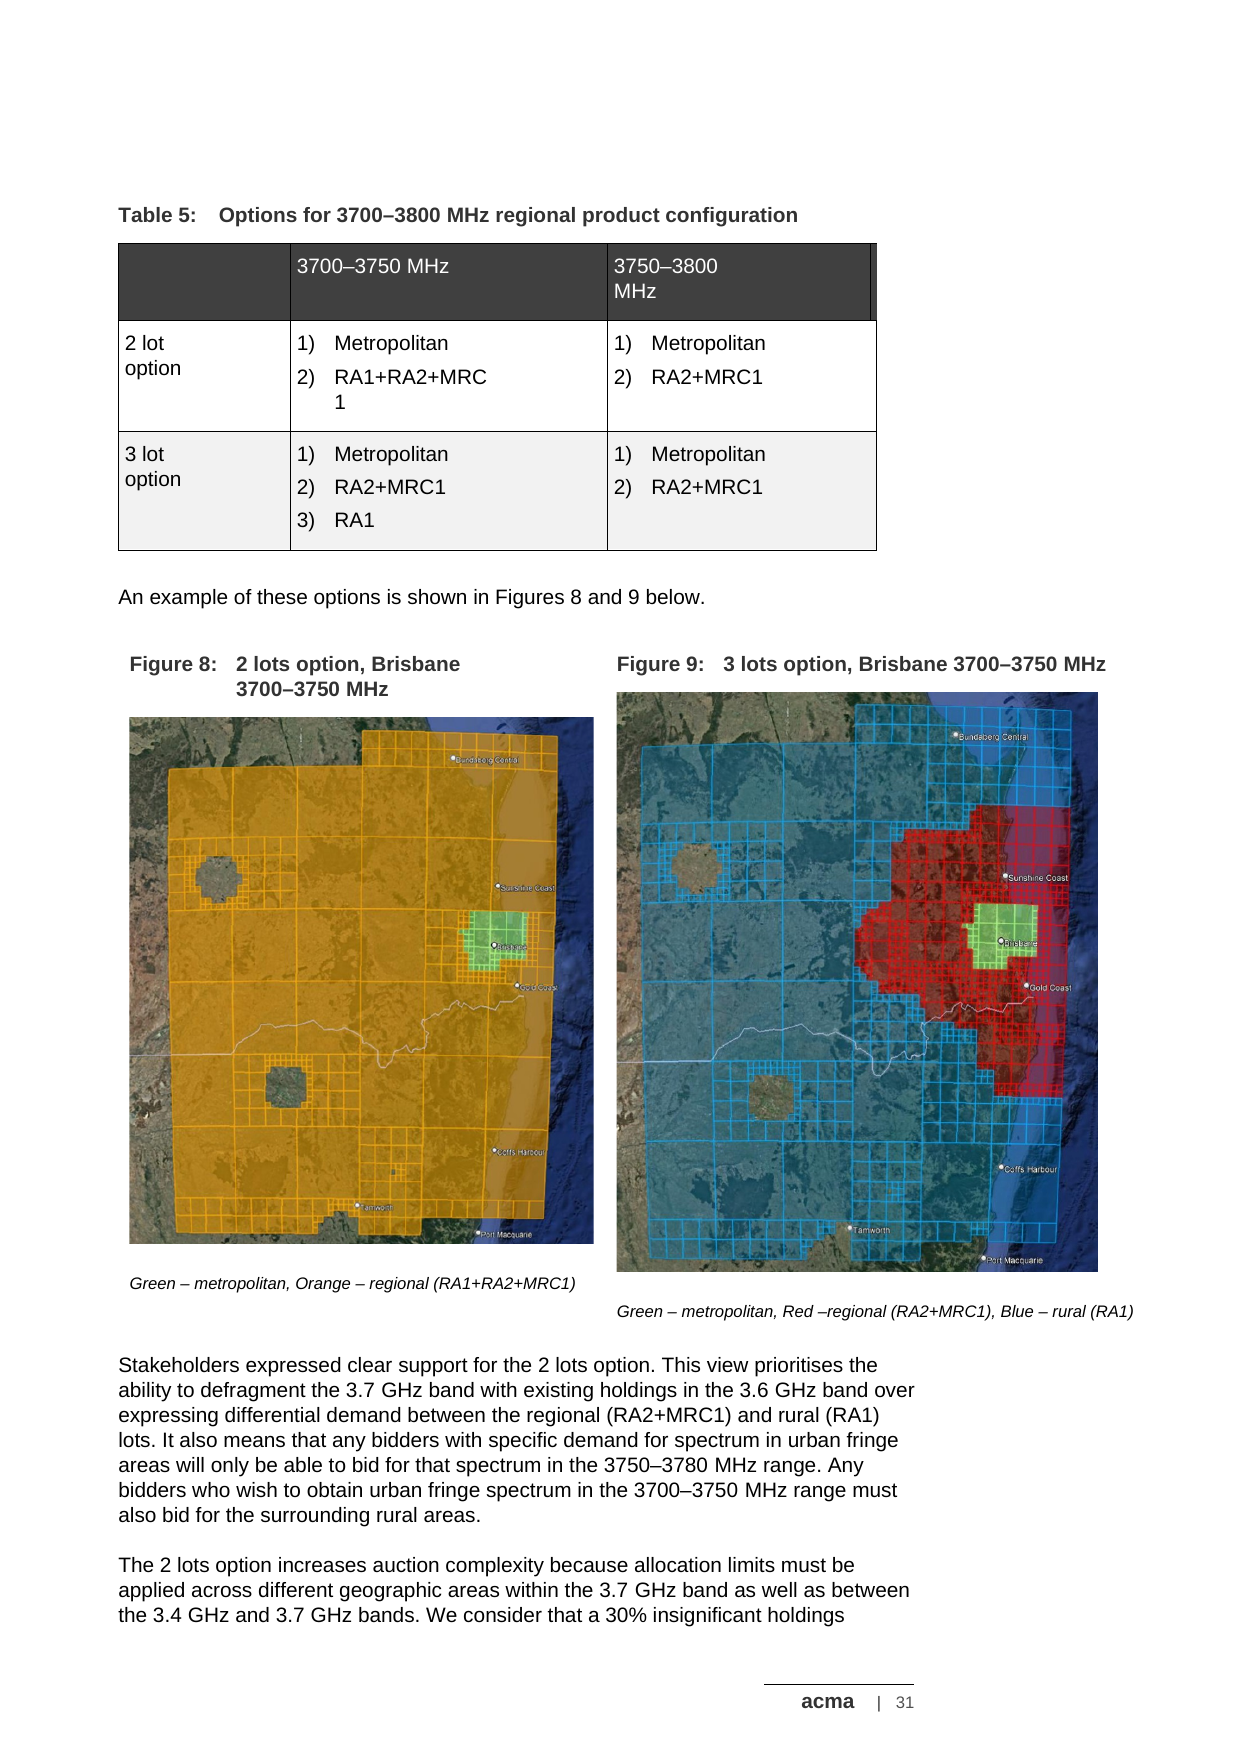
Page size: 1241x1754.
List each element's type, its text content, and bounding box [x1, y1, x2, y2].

text Stakeholders expressed clear support for the 2 lots option. This view prioritises the ability to defragment the 3.7 GHz band with existing holdings in the 3.6 GHz band over expressing differential demand between the regional (RA2+MRC1) and rural (RA1) lots. It also means that any bidders with specific demand for spectrum in urban fringe areas will only be able to bid for that spectrum in the 3750–3780 MHz range. Any bidders who wish to obtain urban fringe spectrum in the 3700–3750 MHz range must also bid for the surrounding rural areas. [118, 1352, 916, 1527]
table_cell Metropolitan RA1+RA2+MRC1 [291, 321, 607, 431]
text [118, 1552, 916, 1627]
table_header [119, 244, 290, 320]
picture [129, 717, 594, 1244]
table_header 2 lots option, Brisbane 3700–3750 MHz Green – metropolitan, Orange – regional (RA1+RA2+MRC1) [118, 651, 605, 1352]
table_header 3700–3750 MHz [291, 244, 607, 320]
table_cell 3 lot option [119, 432, 290, 549]
table_cell Metropolitan RA2+MRC1 [608, 321, 876, 431]
table_cell 2 lot option [119, 321, 290, 431]
picture [616, 692, 1098, 1272]
table_cell Metropolitan RA2+MRC1 RA1 [291, 432, 607, 549]
text Options for 3700–3800 MHz regional product configuration [118, 203, 916, 227]
table_cell Metropolitan RA2+MRC1 [608, 432, 876, 549]
table_header 3 lots option, Brisbane 3700–3750 MHz Green – metropolitan, Red –regional (RA2+MRC1), Blue – rural (RA1) [605, 651, 1137, 1352]
table_header 3750–3800 MHz [608, 244, 870, 320]
list An example of these options is shown in Figures 8 and 9 below. [118, 584, 916, 609]
